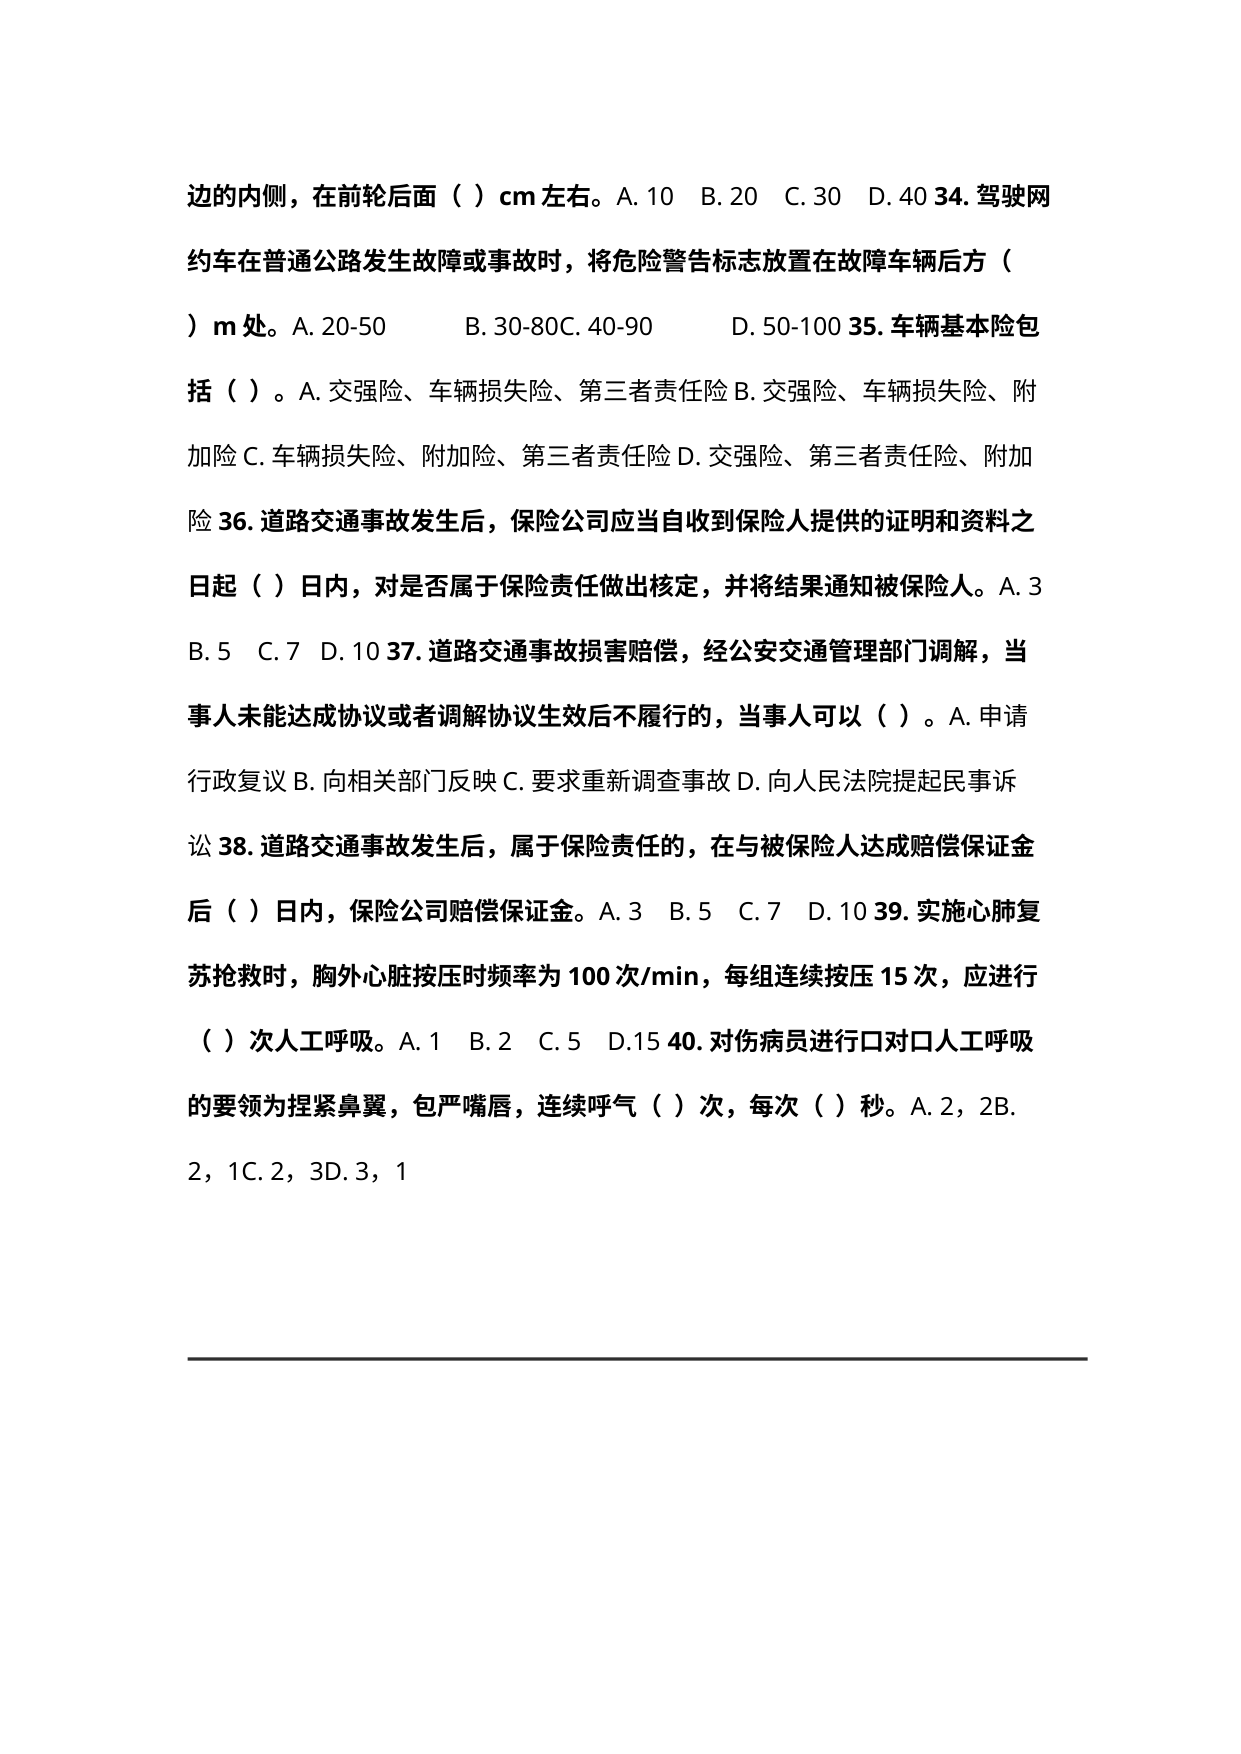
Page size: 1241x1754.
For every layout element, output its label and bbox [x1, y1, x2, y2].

text [187, 162, 1053, 1202]
